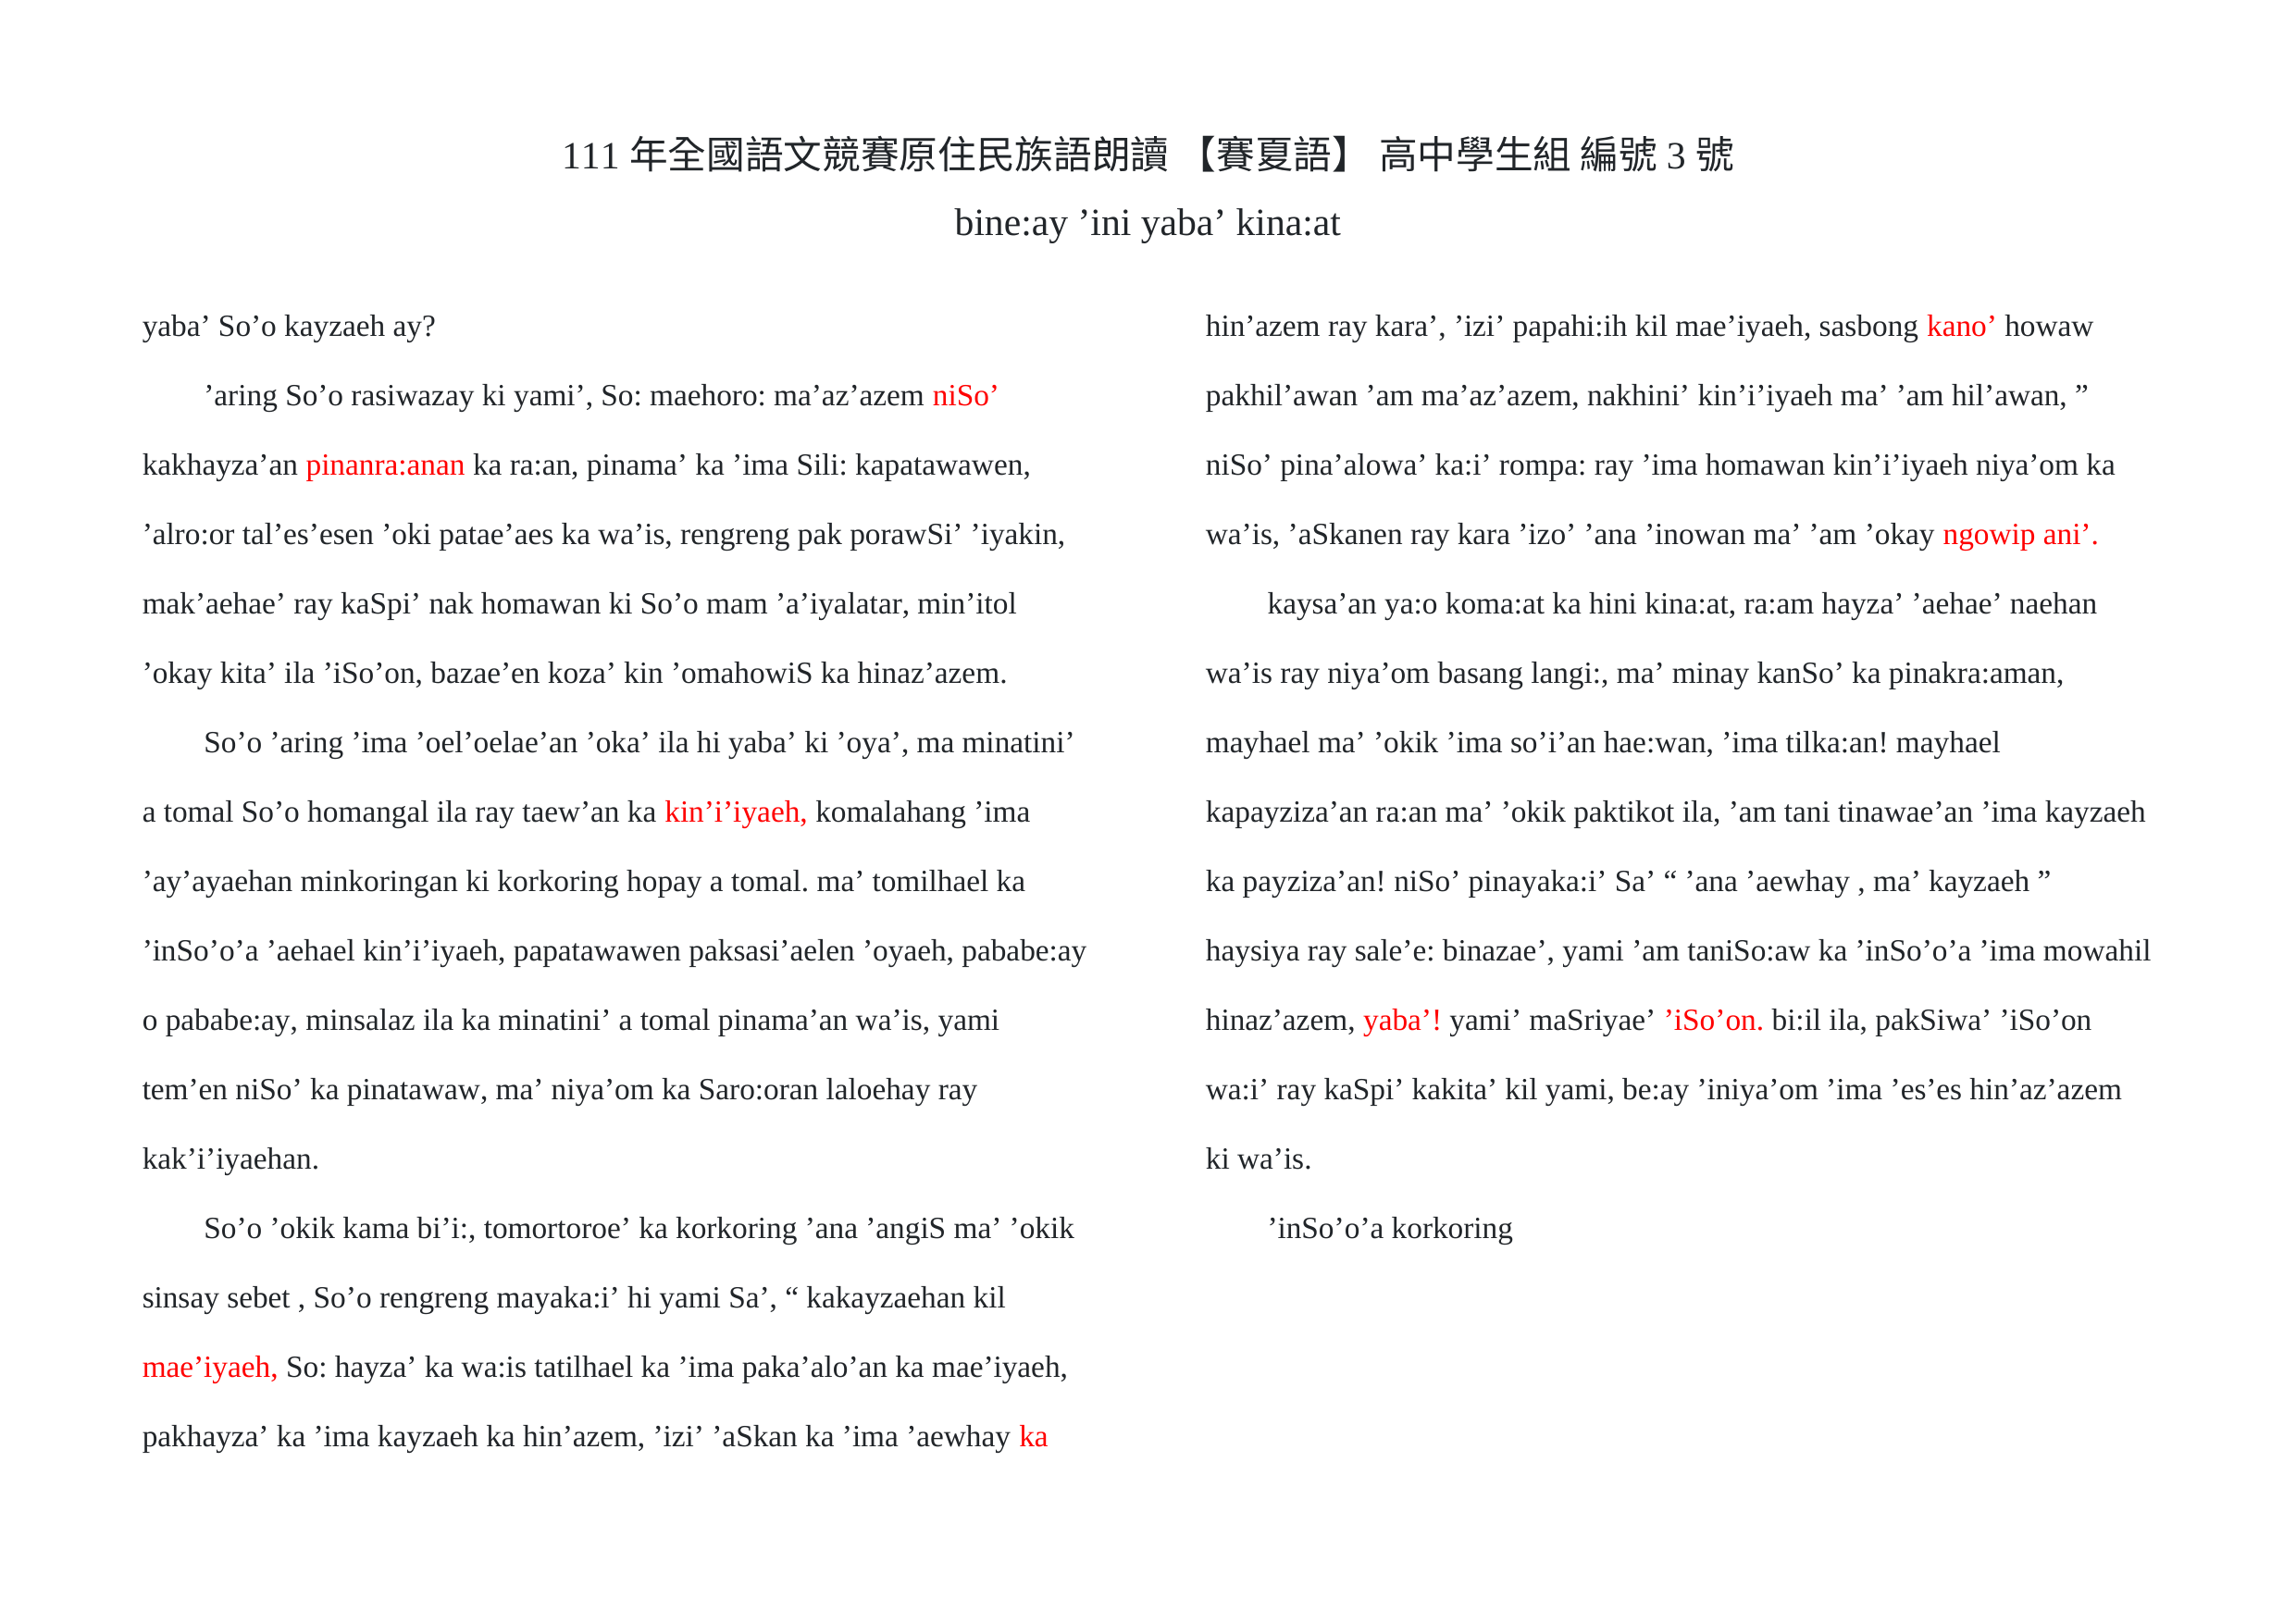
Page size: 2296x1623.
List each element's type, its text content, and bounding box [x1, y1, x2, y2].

text yaba’ So’o kayzaeh ay? [142, 291, 1090, 360]
text 111 年全國語文競賽原住民族語朗讀 【賽夏語】 高中學生組 編號 3 號 [142, 118, 2153, 187]
text So’o ’aring ’ima ’oel’oelae’an ’oka’ ila hi yaba’ ki ’oya’, ma minatini’ a tomal So’o homangal ila ray taew’an ka kin’i’iyaeh, komalahang ’ima ’ay’ayaehan minkoringan ki korkoring hopay a tomal. ma’ tomilhael ka ’inSo’o’a ’aehael kin’i’iyaeh, papatawawen paksasi’aelen ’oyaeh, pababe:ay o pababe:ay, minsalaz ila ka minatini’ a tomal pinama’an wa’is, yami tem’en niSo’ ka pinatawaw, ma’ niya’om ka Saro:oran laloehay ray kak’i’iyaehan. [142, 707, 1090, 1193]
text So’o ’okik kama bi’i:, tomortoroe’ ka korkoring ’ana ’angiS ma’ ’okik sinsay sebet , So’o rengreng mayaka:i’ hi yami Sa’, “ kakayzaehan kil mae’iyaeh, So: hayza’ ka wa:is tatilhael ka ’ima paka’alo’an ka mae’iyaeh, pakhayza’ ka ’ima kayzaeh ka hin’azem, ’izi’ ’aSkan ka ’ima ’aewhay ka hin’azem ray kara’, ’izi’ papahi:ih kil mae’iyaeh, sasbong kano’ howaw pakhil’awan ’am ma’az’azem, nakhini’ kin’i’iyaeh ma’ ’am hil’awan, ” niSo’ pina’alowa’ ka:i’ rompa: ray ’ima homawan kin’i’iyaeh niya’om ka wa’is, ’aSkanen ray kara ’izo’ ’ana ’inowan ma’ ’am ’okay ngowip ani’. [1206, 291, 2153, 568]
text ’inSo’o’a korkoring [1206, 1193, 2153, 1262]
text kaysa’an ya:o koma:at ka hini kina:at, ra:am hayza’ ’aehae’ naehan wa’is ray niya’om basang langi:, ma’ minay kanSo’ ka pinakra:aman, mayhael ma’ ’okik ’ima so’i’an hae:wan, ’ima tilka:an! mayhael kapayziza’an ra:an ma’ ’okik paktikot ila, ’am tani tinawae’an ’ima kayzaeh ka payziza’an! niSo’ pinayaka:i’ Sa’ “ ’ana ’aewhay , ma’ kayzaeh ” haysiya ray sale’e: binazae’, yami ’am taniSo:aw ka ’inSo’o’a ’ima mowahil hinaz’azem, yaba’! yami’ maSriyae’ ’iSo’on. bi:il ila, pakSiwa’ ’iSo’on wa:i’ ray kaSpi’ kakita’ kil yami, be:ay ’iniya’om ’ima ’es’es hin’az’azem ki wa’is. [1206, 568, 2153, 1193]
text So’o ’okik kama bi’i:, tomortoroe’ ka korkoring ’ana ’angiS ma’ ’okik sinsay sebet , So’o rengreng mayaka:i’ hi yami Sa’, “ kakayzaehan kil mae’iyaeh, So: hayza’ ka wa:is tatilhael ka ’ima paka’alo’an ka mae’iyaeh, pakhayza’ ka ’ima kayzaeh ka hin’azem, ’izi’ ’aSkan ka ’ima ’aewhay ka hin’azem ray kara’, ’izi’ papahi:ih kil mae’iyaeh, sasbong kano’ howaw pakhil’awan ’am ma’az’azem, nakhini’ kin’i’iyaeh ma’ ’am hil’awan, ” niSo’ pina’alowa’ ka:i’ rompa: ray ’ima homawan kin’i’iyaeh niya’om ka wa’is, ’aSkanen ray kara ’izo’ ’ana ’inowan ma’ ’am ’okay ngowip ani’. [142, 1193, 1090, 1470]
text ’aring So’o rasiwazay ki yami’, So: maehoro: ma’az’azem niSo’ kakhayza’an pinanra:anan ka ra:an, pinama’ ka ’ima Sili: kapatawawen, ’alro:or tal’es’esen ’oki patae’aes ka wa’is, rengreng pak porawSi’ ’iyakin, mak’aehae’ ray kaSpi’ nak homawan ki So’o mam ’a’iyalatar, min’itol ’okay kita’ ila ’iSo’on, bazae’en koza’ kin ’omahowiS ka hinaz’azem. [142, 360, 1090, 707]
text bine:ay ’ini yaba’ kina:at [142, 187, 2153, 256]
